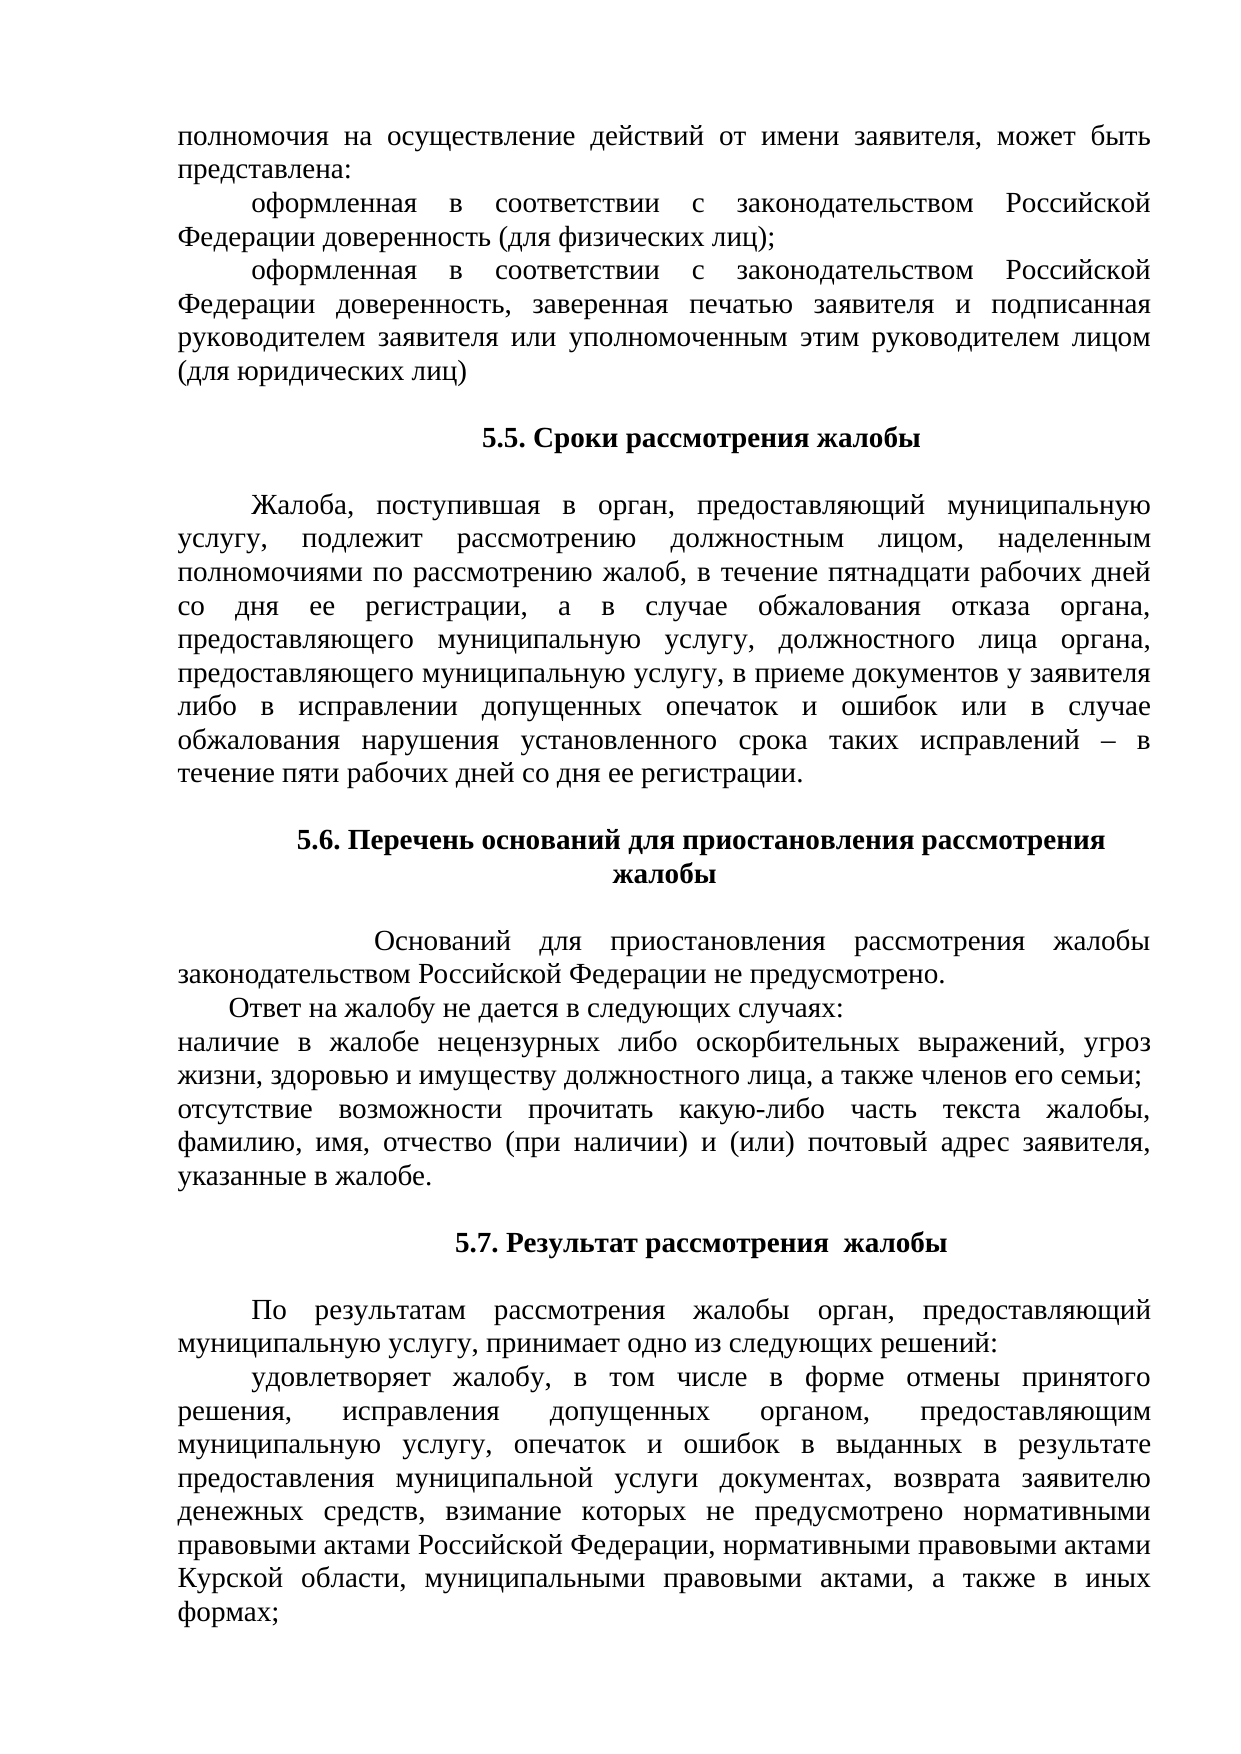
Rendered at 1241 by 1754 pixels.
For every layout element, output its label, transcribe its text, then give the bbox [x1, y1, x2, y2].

text Ответ на жалобу не дается в следующих случаях: [177, 990, 1152, 1024]
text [177, 118, 1152, 185]
text По результатам рассмотрения жалобы орган, предоставляющий муниципальную услугу, принимает одно из следующих решений: [177, 1292, 1152, 1359]
text удовлетворяет жалобу, в том числе в форме отмены принятого решения, исправления допущенных органом, предоставляющим муниципальную услугу, опечаток и ошибок в выданных в результате предоставления муниципальной услуги документах, возврата заявителю денежных средств, взимание которых не предусмотрено нормативными правовыми актами Российской Федерации, нормативными правовыми актами Курской области, муниципальными правовыми актами, а также в иных формах; [177, 1359, 1152, 1627]
text наличие в жалобе нецензурных либо оскорбительных выражений, угроз жизни, здоровью и имуществу должностного лица, а также членов его семьи; [177, 1024, 1152, 1091]
text оформленная в соответствии с законодательством Российской Федерации доверенность (для физических лиц); [177, 185, 1152, 252]
text оформленная в соответствии с законодательством Российской Федерации доверенность, заверенная печатью заявителя и подписанная руководителем заявителя или уполномоченным этим руководителем лицом (для юридических лиц) [177, 252, 1152, 386]
text Оснований для приостановления рассмотрения жалобы законодательством Российской Федерации не предусмотрено. [177, 923, 1152, 990]
text Жалоба, поступившая в орган, предоставляющий муниципальную услугу, подлежит рассмотрению должностным лицом, наделенным полномочиями по рассмотрению жалоб, в течение пятнадцати рабочих дней со дня ее регистрации, а в случае обжалования отказа органа, предоставляющего муниципальную услугу, должностного лица органа, предоставляющего муниципальную услугу, в приеме документов у заявителя либо в исправлении допущенных опечаток и ошибок или в случае обжалования нарушения установленного срока таких исправлений – в течение пяти рабочих дней со дня ее регистрации. [177, 487, 1152, 789]
text 5.6. Перечень оснований для приостановления рассмотрения жалобы [177, 822, 1152, 889]
text отсутствие возможности прочитать какую-либо часть текста жалобы, фамилию, имя, отчество (при наличии) и (или) почтовый адрес заявителя, указанные в жалобе. [177, 1091, 1152, 1191]
text 5.5. Сроки рассмотрения жалобы [177, 420, 1152, 453]
text 5.7. Результат рассмотрения жалобы [177, 1225, 1152, 1258]
